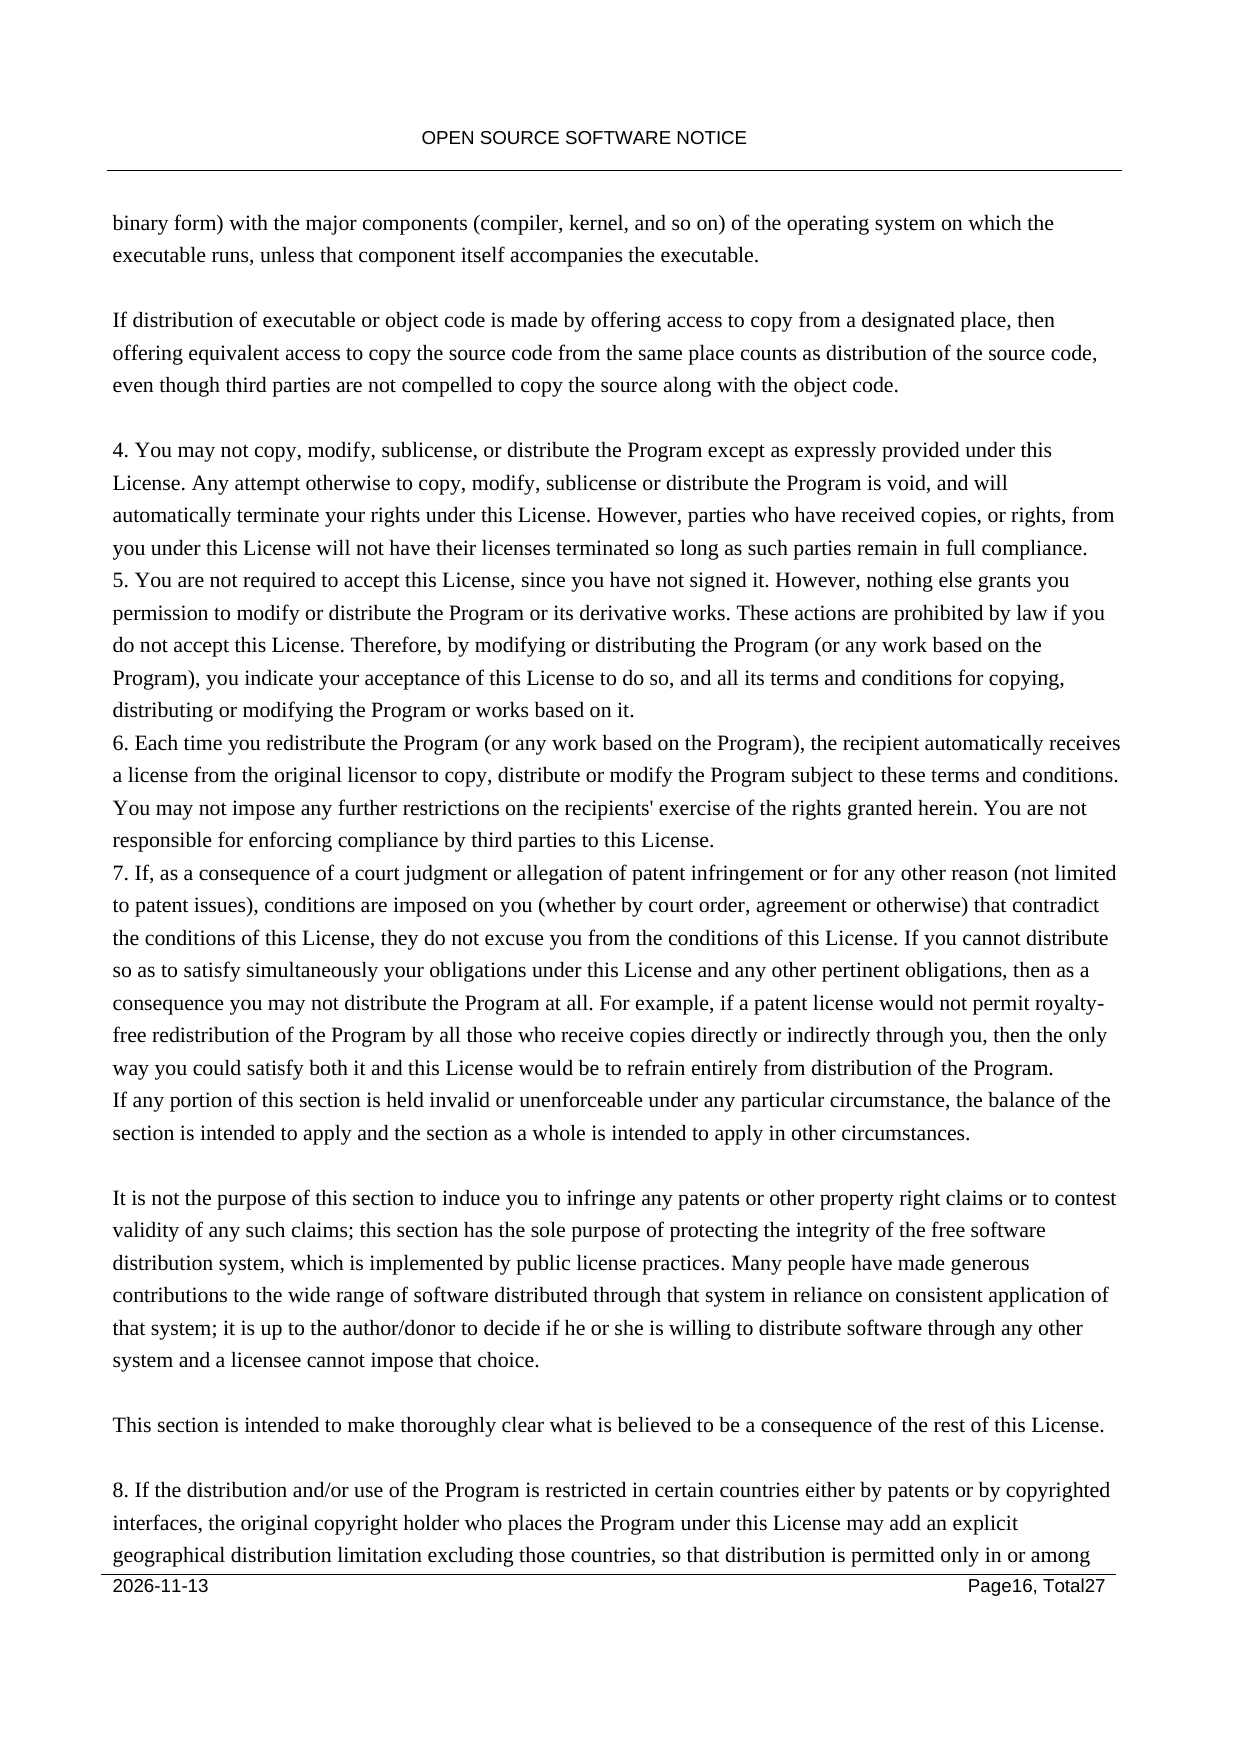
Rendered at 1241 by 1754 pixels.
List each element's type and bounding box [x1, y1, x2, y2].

text [112, 206, 1128, 1571]
